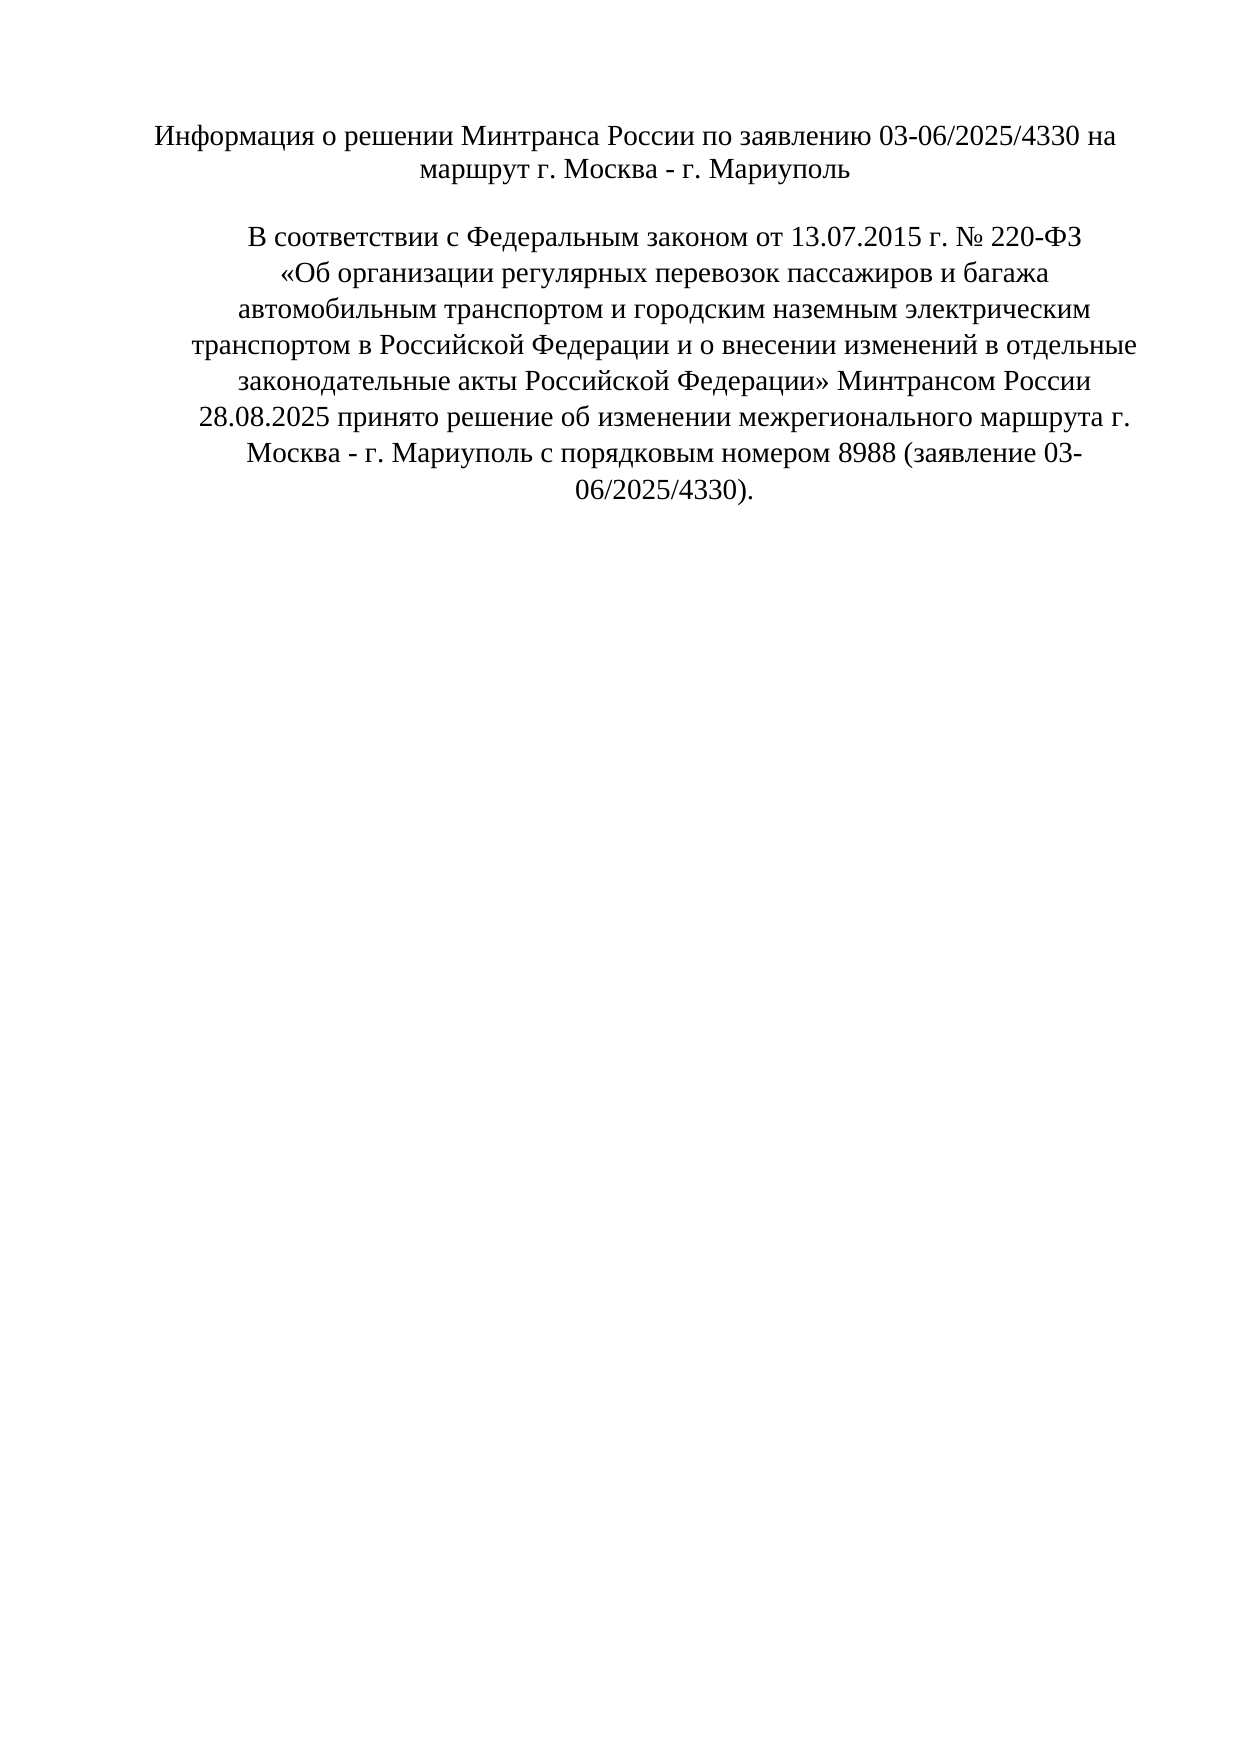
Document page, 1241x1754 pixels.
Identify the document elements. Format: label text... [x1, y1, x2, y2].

text В соответствии с Федеральным законом от 13.07.2015 г. № 220-ФЗ «Об организации регулярных перевозок пассажиров и багажа автомобильным транспортом и городским наземным электрическим транспортом в Российской Федерации и о внесении изменений в отдельные законодательные акты Российской Федерации» Минтрансом России 28.08.2025 принято решение об изменении межрегионального маршрута г. Москва - г. Мариуполь с порядковым номером 8988 (заявление 03-06/2025/4330). [177, 219, 1152, 505]
text Информация о решении Минтранса России по заявлению 03-06/2025/4330 на маршрут г. Москва - г. Мариуполь [118, 118, 1152, 185]
